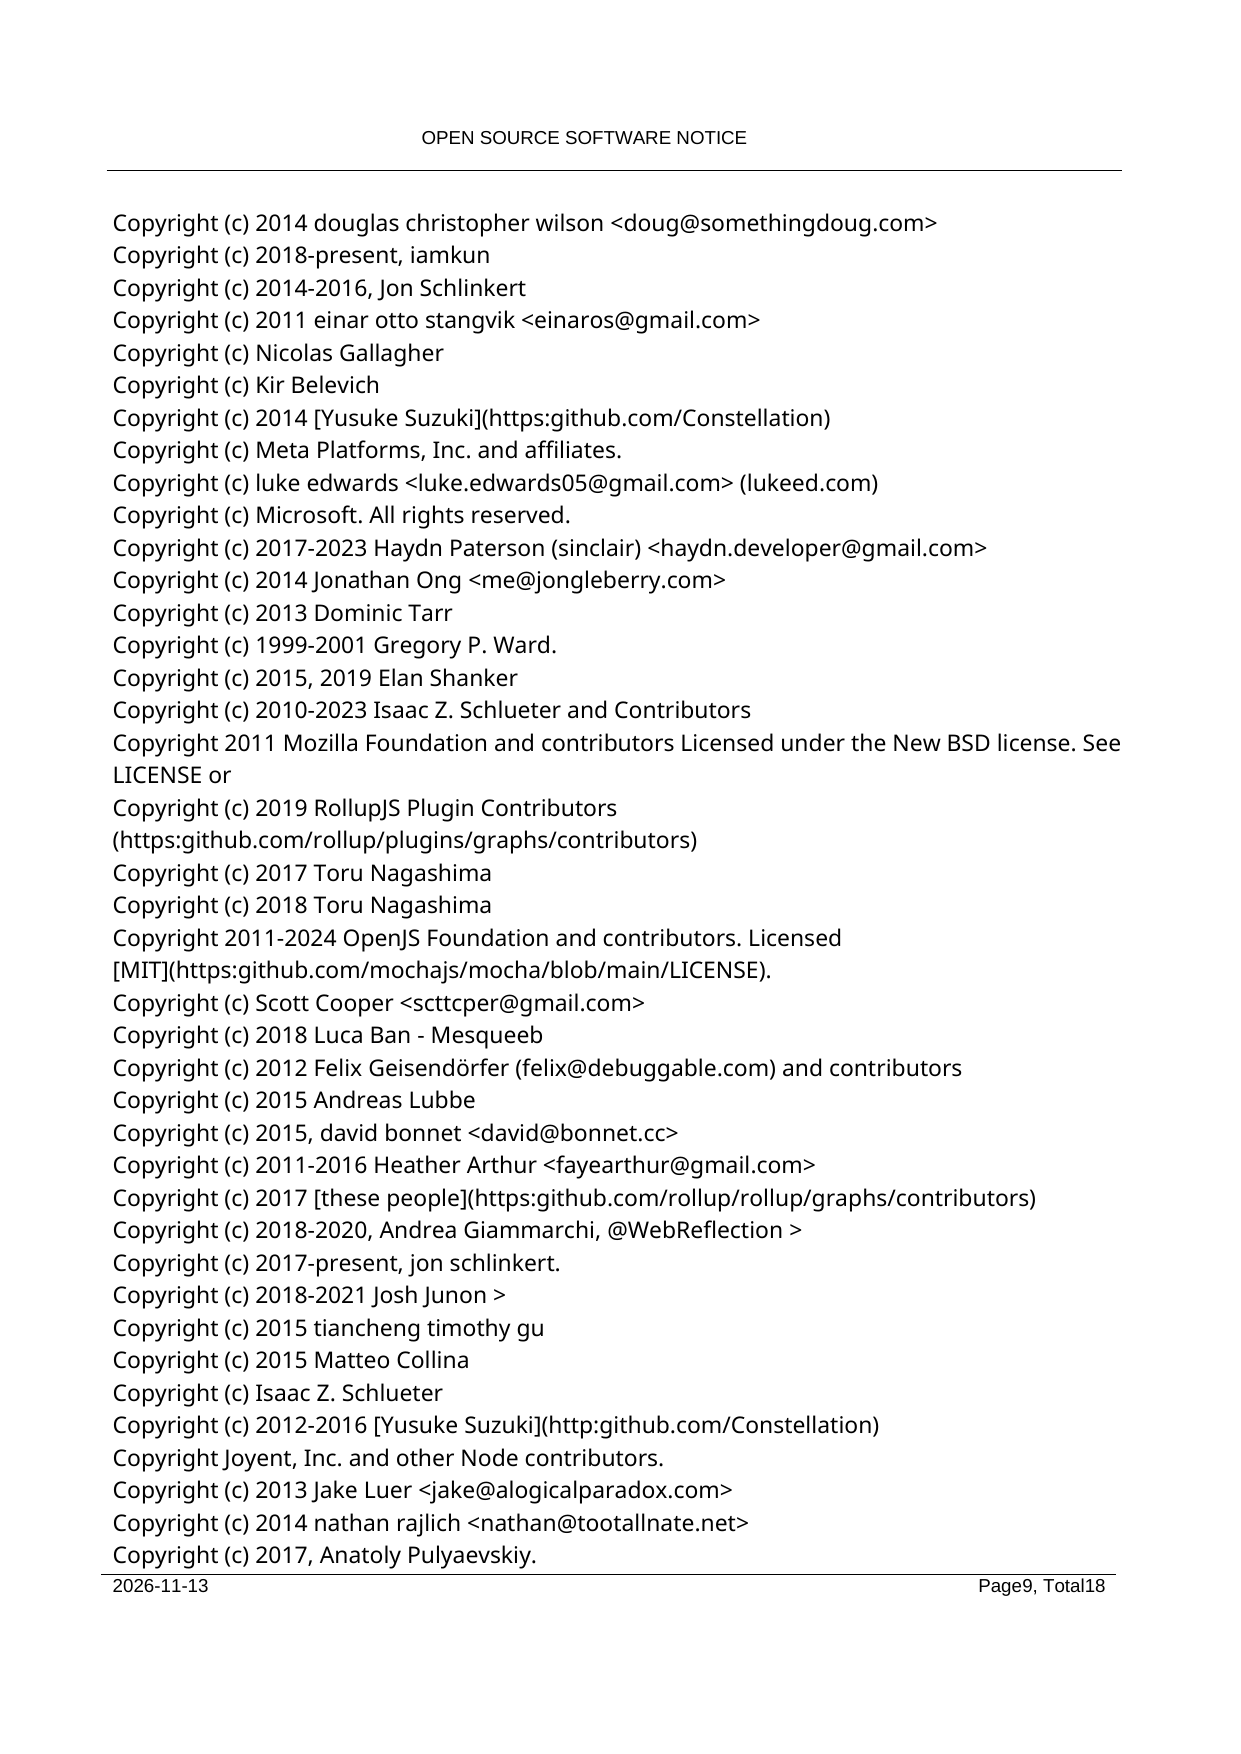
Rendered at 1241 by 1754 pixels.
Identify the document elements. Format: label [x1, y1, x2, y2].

text [112, 206, 1128, 1571]
